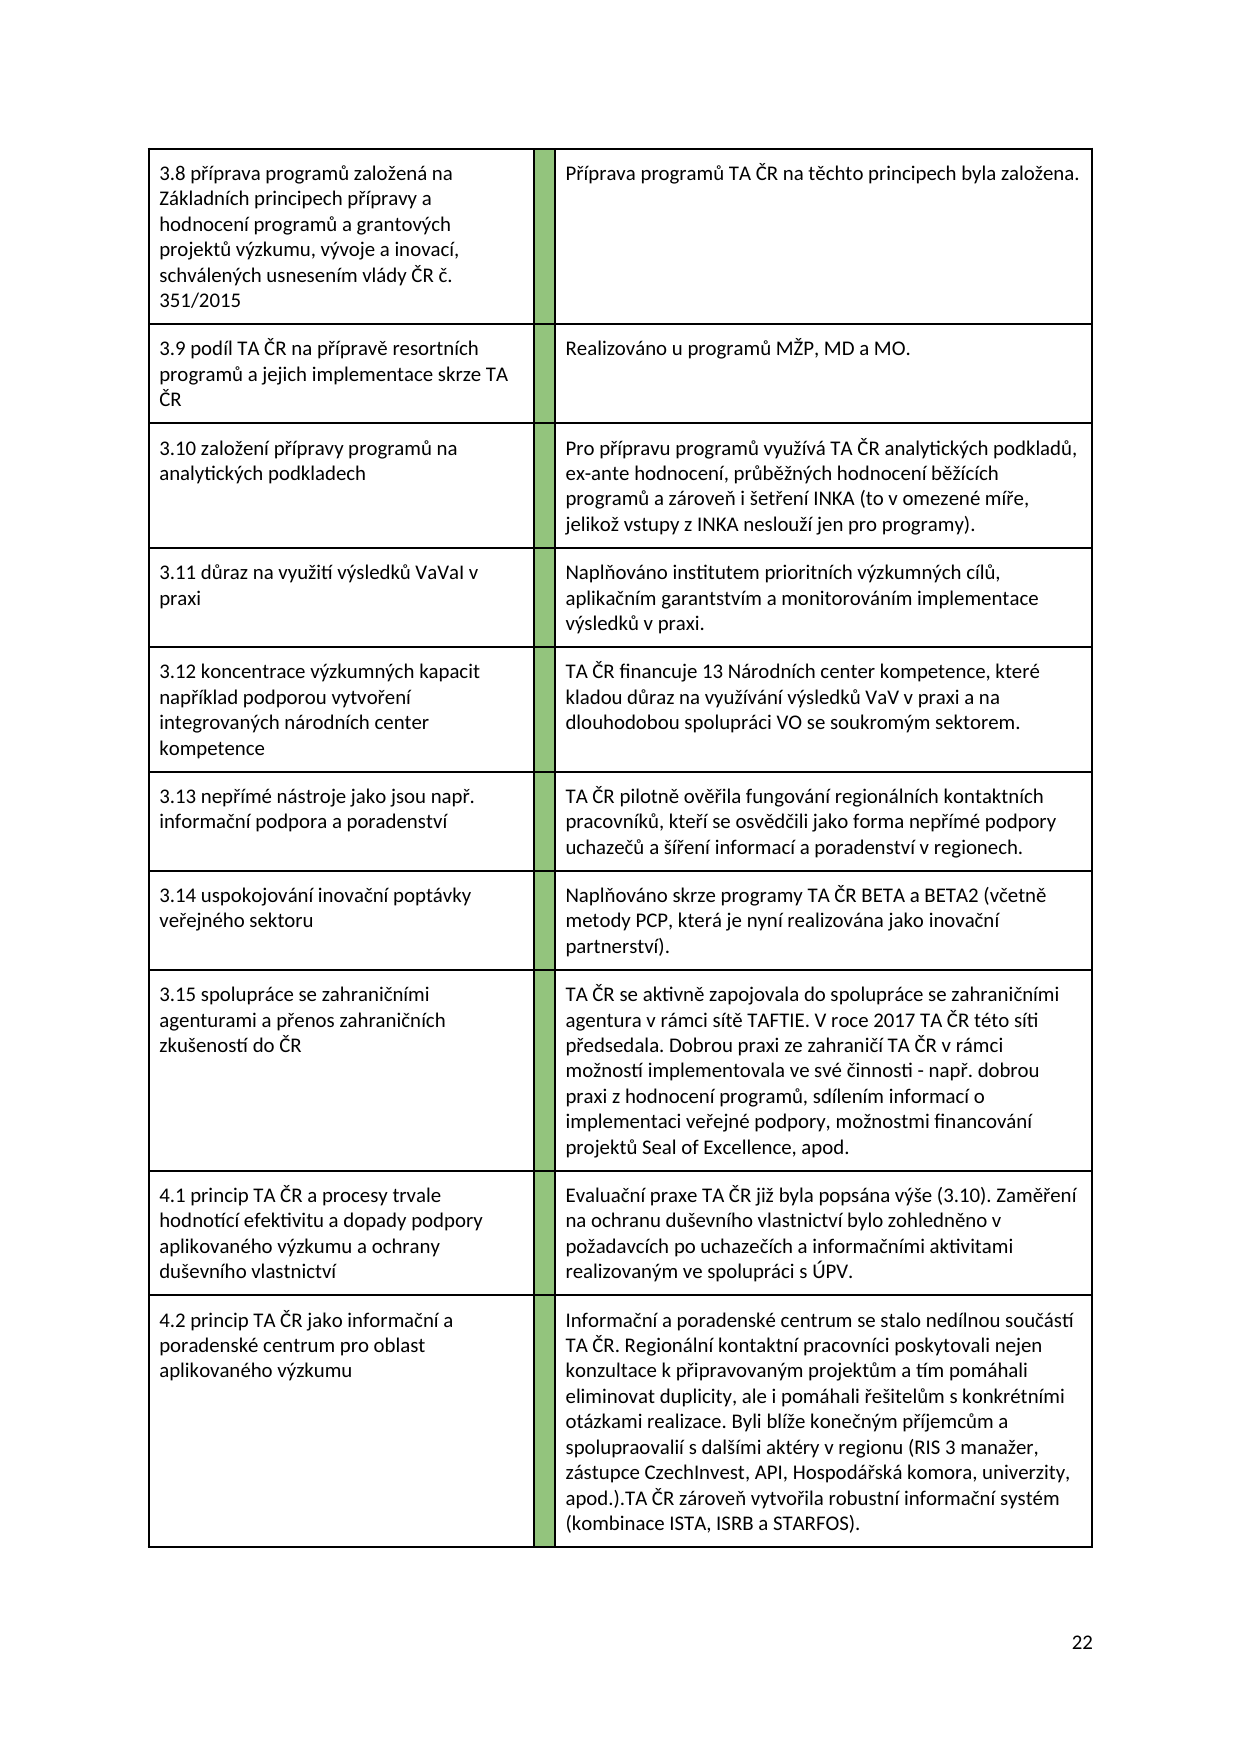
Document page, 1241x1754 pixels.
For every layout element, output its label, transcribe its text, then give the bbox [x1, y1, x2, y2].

table_cell Příprava programů TA ČR na těchto principech byla založena. [556, 150, 1091, 323]
table_cell 4.2 princip TA ČR jako informační a poradenské centrum pro oblast aplikovaného výzkumu [150, 1296, 533, 1546]
table_cell [535, 1296, 554, 1546]
table_cell 3.15 spolupráce se zahraničními agenturami a přenos zahraničních zkušeností do ČR [150, 971, 533, 1170]
table_cell 3.11 důraz na využití výsledků VaVaI v praxi [150, 549, 533, 646]
table_cell [535, 872, 554, 969]
table_cell 3.8 příprava programů založená na Základních principech přípravy a hodnocení programů a grantových projektů výzkumu, vývoje a inovací, schválených usnesením vlády ČR č. 351/2015 [150, 150, 533, 323]
table_cell Naplňováno institutem prioritních výzkumných cílů, aplikačním garantstvím a monitorováním implementace výsledků v praxi. [556, 549, 1091, 646]
table_cell [535, 150, 554, 323]
table_cell TA ČR pilotně ověřila fungování regionálních kontaktních pracovníků, kteří se osvědčili jako forma nepřímé podpory uchazečů a šíření informací a poradenství v regionech. [556, 773, 1091, 870]
table_cell Evaluační praxe TA ČR již byla popsána výše (3.10). Zaměření na ochranu duševního vlastnictví bylo zohledněno v požadavcích po uchazečích a informačními aktivitami realizovaným ve spolupráci s ÚPV. [556, 1172, 1091, 1294]
table_cell 3.13 nepřímé nástroje jako jsou např. informační podpora a poradenství [150, 773, 533, 870]
table_cell 3.14 uspokojování inovační poptávky veřejného sektoru [150, 872, 533, 969]
table_cell [535, 549, 554, 646]
table_cell Naplňováno skrze programy TA ČR BETA a BETA2 (včetně metody PCP, která je nyní realizována jako inovační partnerství). [556, 872, 1091, 969]
table_cell TA ČR financuje 13 Národních center kompetence, které kladou důraz na využívání výsledků VaV v praxi a na dlouhodobou spolupráci VO se soukromým sektorem. [556, 648, 1091, 771]
table_cell 4.1 princip TA ČR a procesy trvale hodnotící efektivitu a dopady podpory aplikovaného výzkumu a ochrany duševního vlastnictví [150, 1172, 533, 1294]
table_cell 3.9 podíl TA ČR na přípravě resortních programů a jejich implementace skrze TA ČR [150, 325, 533, 422]
table_cell 3.10 založení přípravy programů na analytických podkladech [150, 424, 533, 547]
table_cell Realizováno u programů MŽP, MD a MO. [556, 325, 1091, 422]
table_cell [535, 773, 554, 870]
table_cell [535, 1172, 554, 1294]
table_cell Pro přípravu programů využívá TA ČR analytických podkladů, ex-ante hodnocení, průběžných hodnocení běžících programů a zároveň i šetření INKA (to v omezené míře, jelikož vstupy z INKA neslouží jen pro programy). [556, 424, 1091, 547]
table_cell [535, 648, 554, 771]
table_cell 3.12 koncentrace výzkumných kapacit například podporou vytvoření integrovaných národních center kompetence [150, 648, 533, 771]
table_cell [535, 424, 554, 547]
table_cell TA ČR se aktivně zapojovala do spolupráce se zahraničními agentura v rámci sítě TAFTIE. V roce 2017 TA ČR této síti předsedala. Dobrou praxi ze zahraničí TA ČR v rámci možností implementovala ve své činnosti - např. dobrou praxi z hodnocení programů, sdílením informací o implementaci veřejné podpory, možnostmi financování projektů Seal of Excellence, apod. [556, 971, 1091, 1170]
table_cell [535, 325, 554, 422]
table_cell Informační a poradenské centrum se stalo nedílnou součástí TA ČR. Regionální kontaktní pracovníci poskytovali nejen konzultace k připravovaným projektům a tím pomáhali eliminovat duplicity, ale i pomáhali řešitelům s konkrétními otázkami realizace. Byli blíže konečným příjemcům a spolupraovalií s dalšími aktéry v regionu (RIS 3 manažer, zástupce CzechInvest, API, Hospodářská komora, univerzity, apod.).TA ČR zároveň vytvořila robustní informační systém (kombinace ISTA, ISRB a STARFOS). [556, 1296, 1091, 1546]
table_cell [535, 971, 554, 1170]
